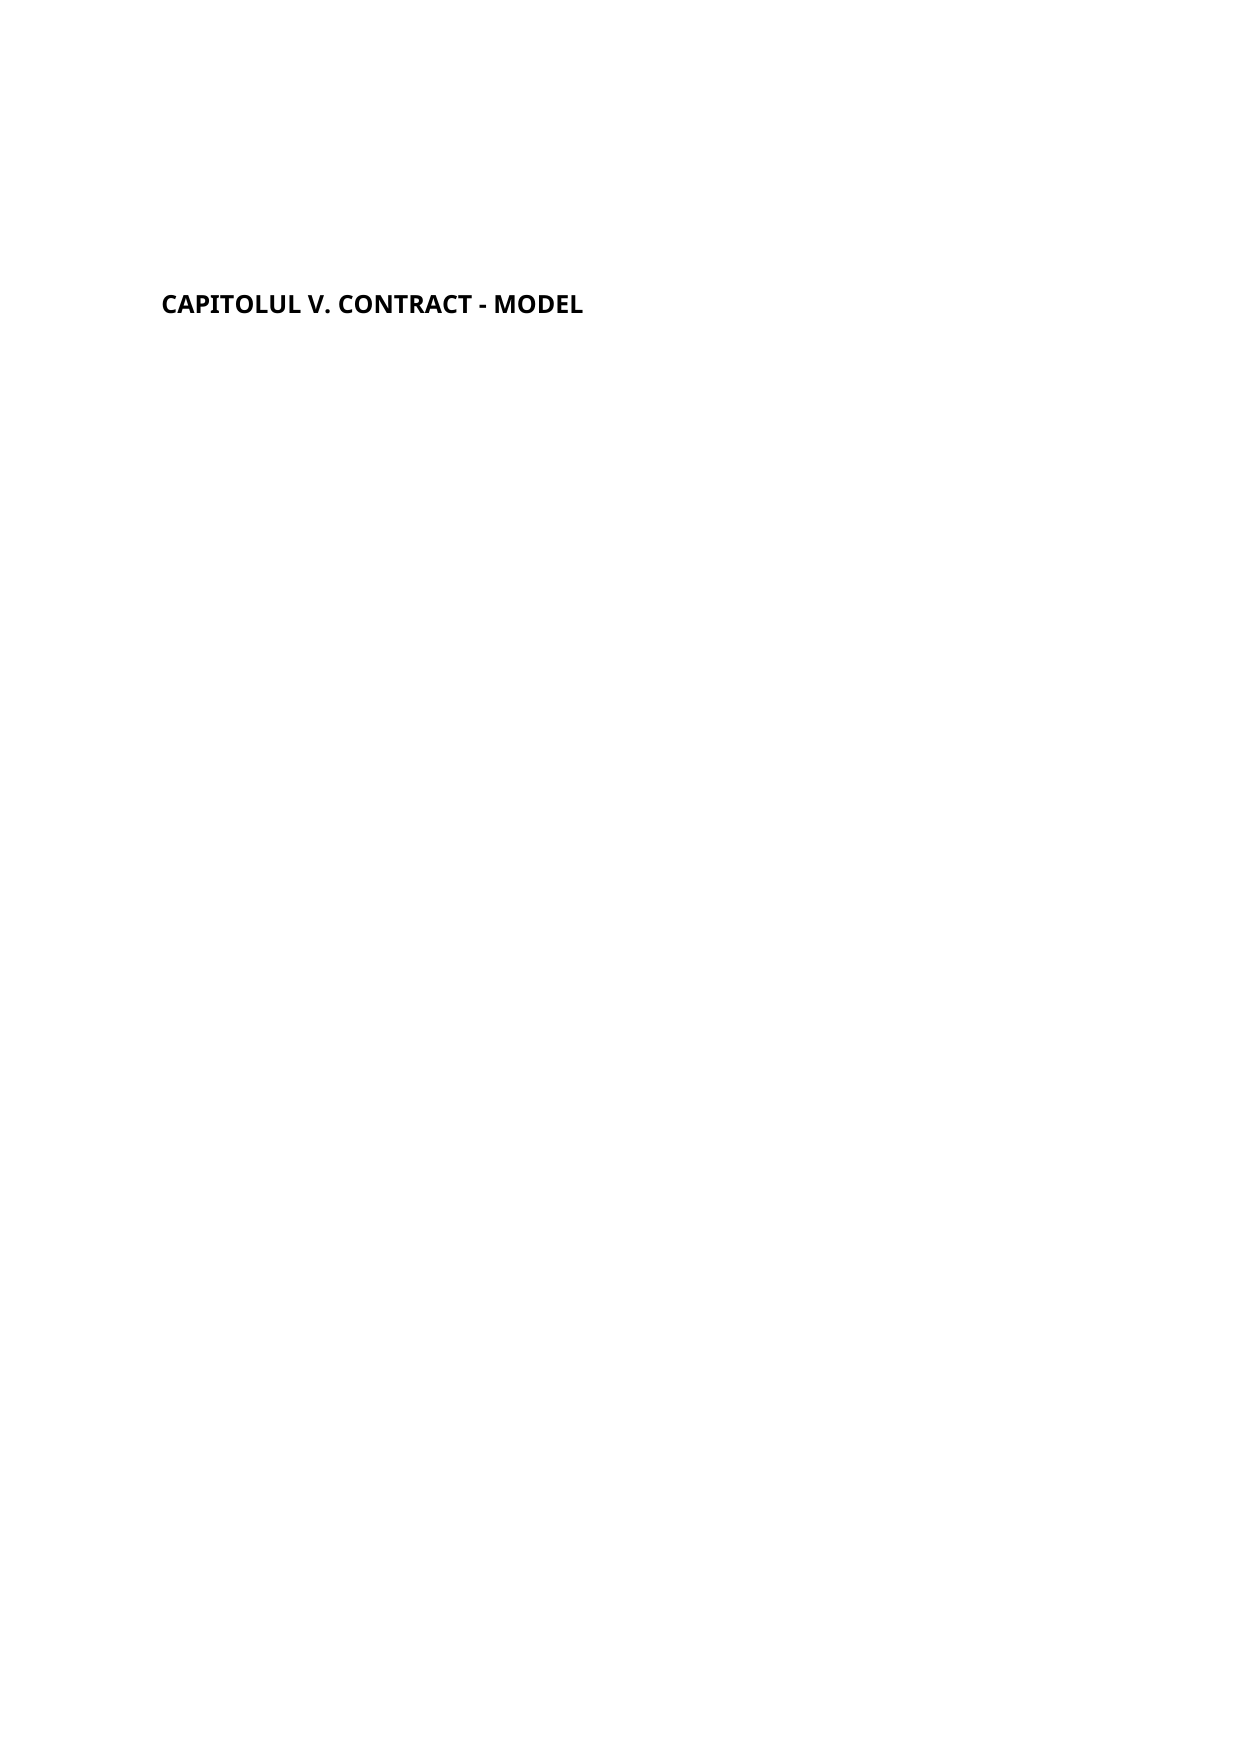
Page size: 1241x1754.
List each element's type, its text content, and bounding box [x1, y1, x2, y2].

table_header CAPITOLUL V. CONTRACT - MODEL [150, 286, 1165, 383]
